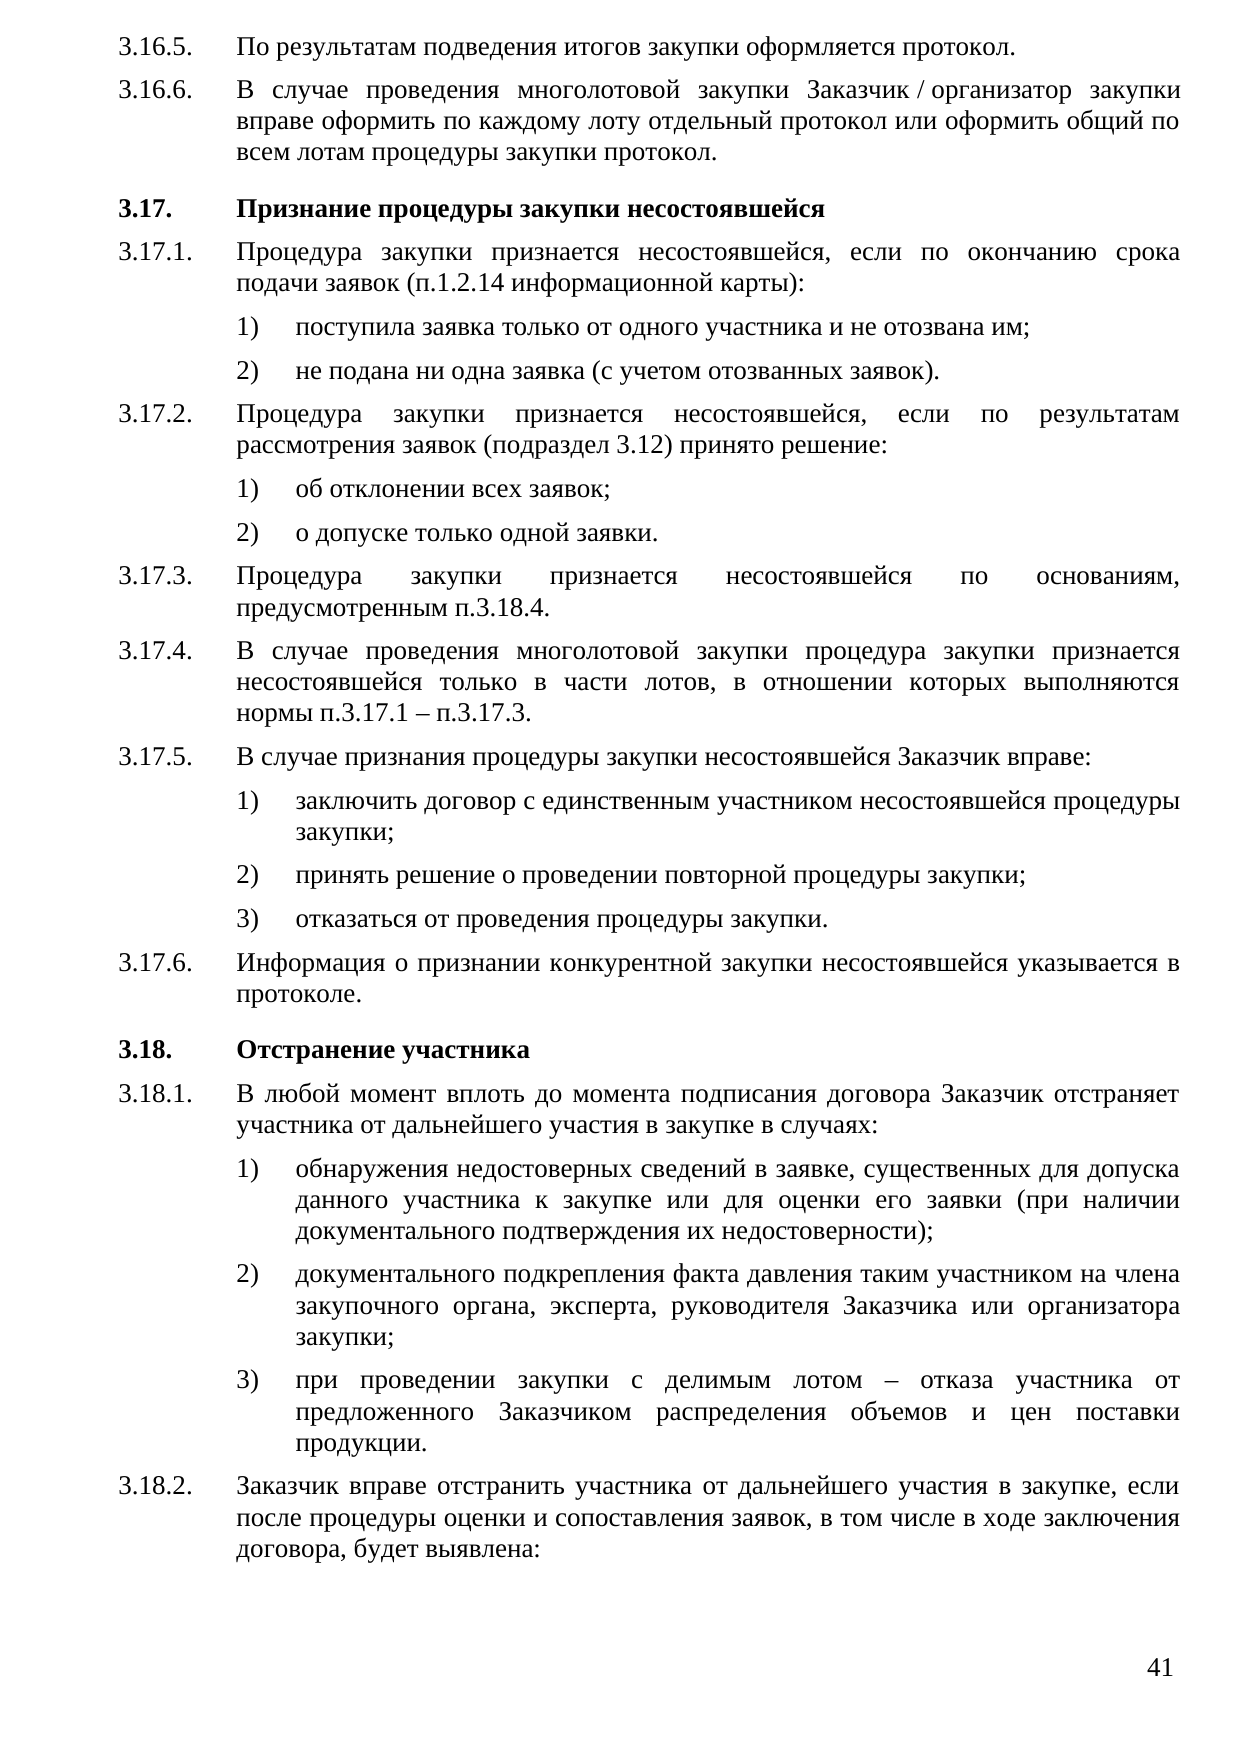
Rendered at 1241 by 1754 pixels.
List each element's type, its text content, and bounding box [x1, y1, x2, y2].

text Отстранение участника [118, 1033, 1181, 1064]
text поступила заявка только от одного участника и не отозвана им; [236, 310, 1181, 341]
text отказаться от проведения процедуры закупки. [236, 902, 1181, 933]
text обнаружения недостоверных сведений в заявке, существенных для допуска данного участника к закупке или для оценки его заявки (при наличии документального подтверждения их недостоверности); [236, 1152, 1181, 1245]
text Процедура закупки признается несостоявшейся, если по окончанию срока подачи заявок (п.1.2.14 информационной карты): [118, 235, 1181, 298]
text не подана ни одна заявка (с учетом отозванных заявок). [236, 354, 1181, 385]
text Признание процедуры закупки несостоявшейся [118, 192, 1181, 223]
text Процедура закупки признается несостоявшейся по основаниям, предусмотренным п.3.18.4. [118, 559, 1181, 622]
text Информация о признании конкурентной закупки несостоявшейся указывается в протоколе. [118, 946, 1181, 1008]
text По результатам подведения итогов закупки оформляется протокол. [118, 29, 1181, 61]
text об отклонении всех заявок; [236, 472, 1181, 503]
text В случае проведения многолотовой закупки Заказчик / организатор закупки вправе оформить по каждому лоту отдельный протокол или оформить общий по всем лотам процедуры закупки протокол. [118, 73, 1181, 167]
text В случае признания процедуры закупки несостоявшейся Заказчик вправе: [118, 740, 1181, 771]
text В любой момент вплоть до момента подписания договора Заказчик отстраняет участника от дальнейшего участия в закупке в случаях: [118, 1077, 1181, 1139]
text Процедура закупки признается несостоявшейся, если по результатам рассмотрения заявок (подраздел 3.12) принято решение: [118, 397, 1181, 460]
text Заказчик вправе отстранить участника от дальнейшего участия в закупке, если после процедуры оценки и сопоставления заявок, в том числе в ходе заключения договора, будет выявлена: [118, 1469, 1181, 1563]
text заключить договор с единственным участником несостоявшейся процедуры закупки; [236, 784, 1181, 846]
text документального подкрепления факта давления таким участником на члена закупочного органа, эксперта, руководителя Заказчика или организатора закупки; [236, 1258, 1181, 1351]
text о допуске только одной заявки. [236, 516, 1181, 547]
text принять решение о проведении повторной процедуры закупки; [236, 859, 1181, 890]
text В случае проведения многолотовой закупки процедура закупки признается несостоявшейся только в части лотов, в отношении которых выполняются нормы п.3.17.1 – п.3.17.3. [118, 634, 1181, 728]
text при проведении закупки с делимым лотом – отказа участника от предложенного Заказчиком распределения объемов и цен поставки продукции. [236, 1363, 1181, 1457]
